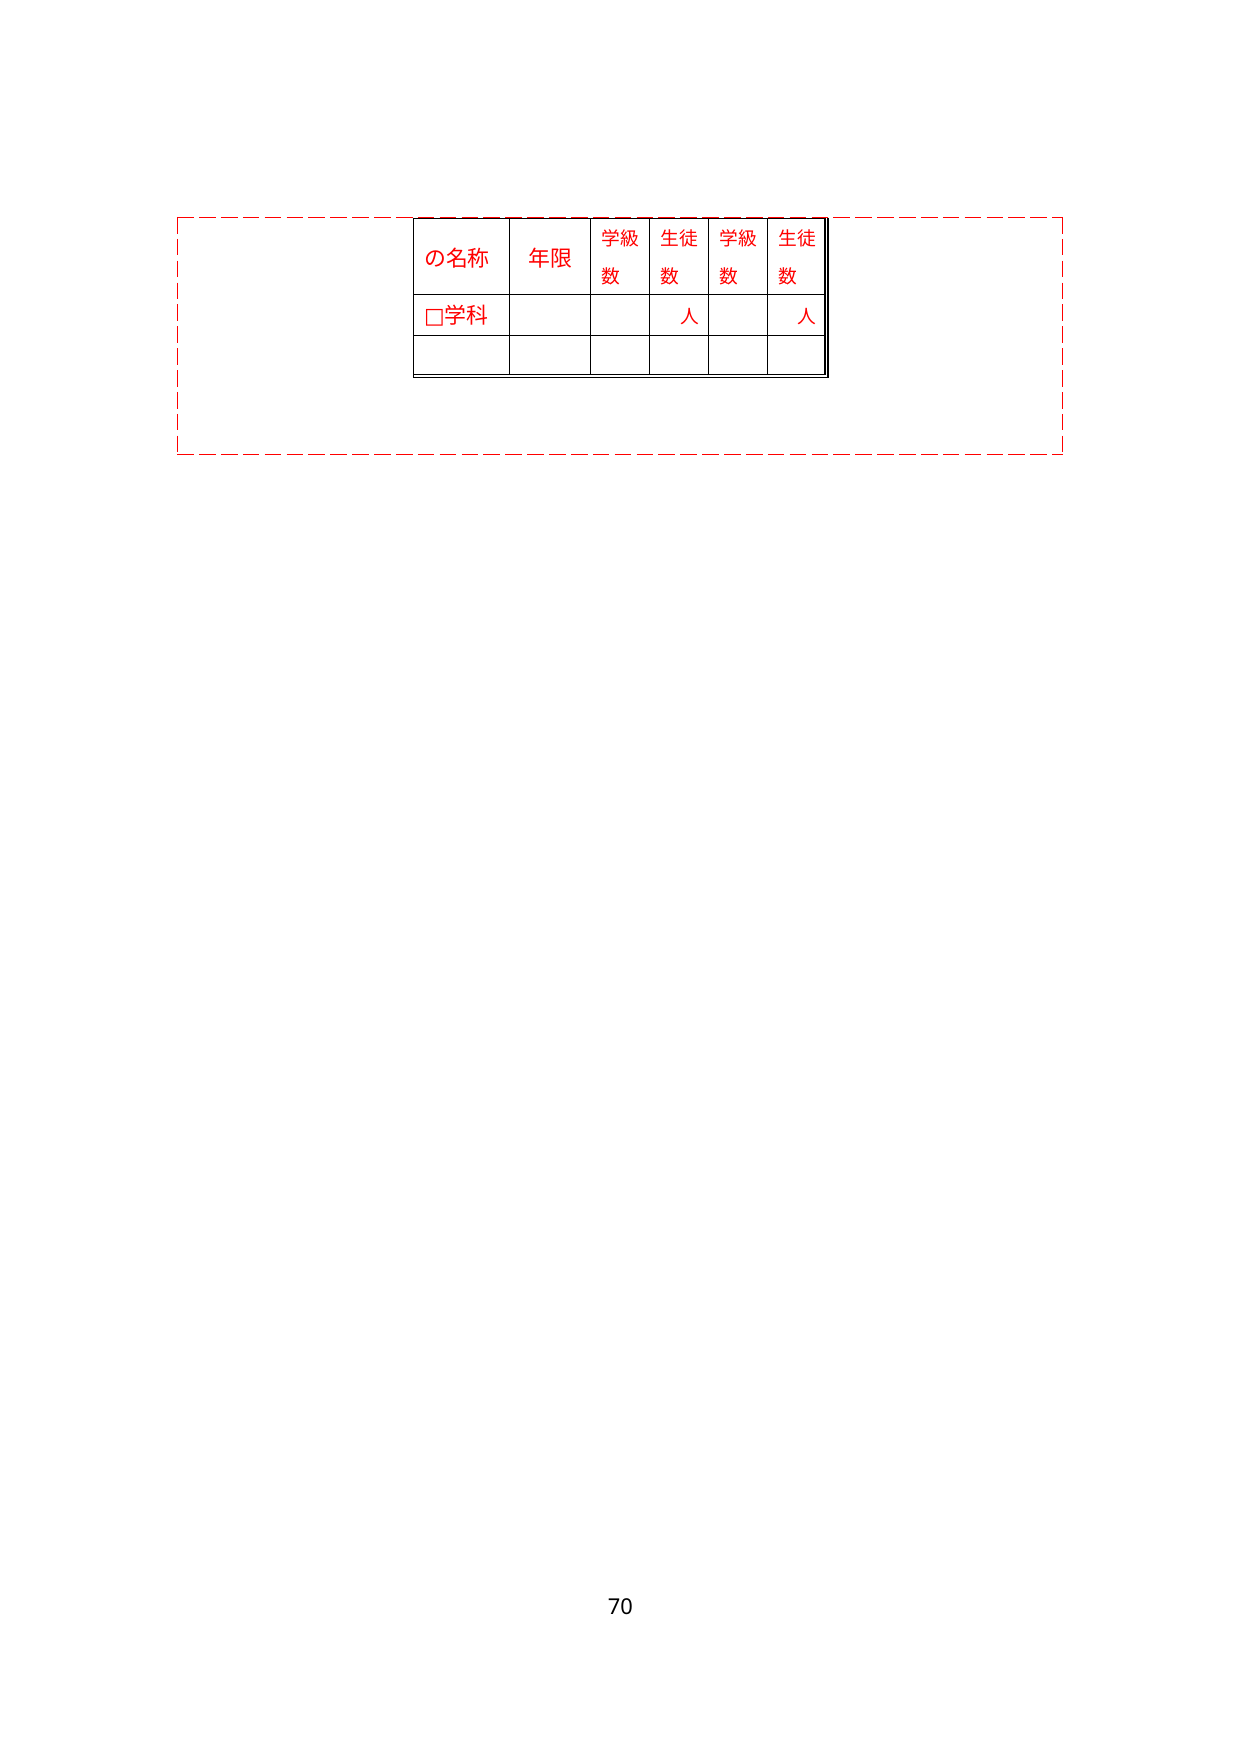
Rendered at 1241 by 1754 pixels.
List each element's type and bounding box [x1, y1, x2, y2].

table_header [178, 217, 1062, 453]
